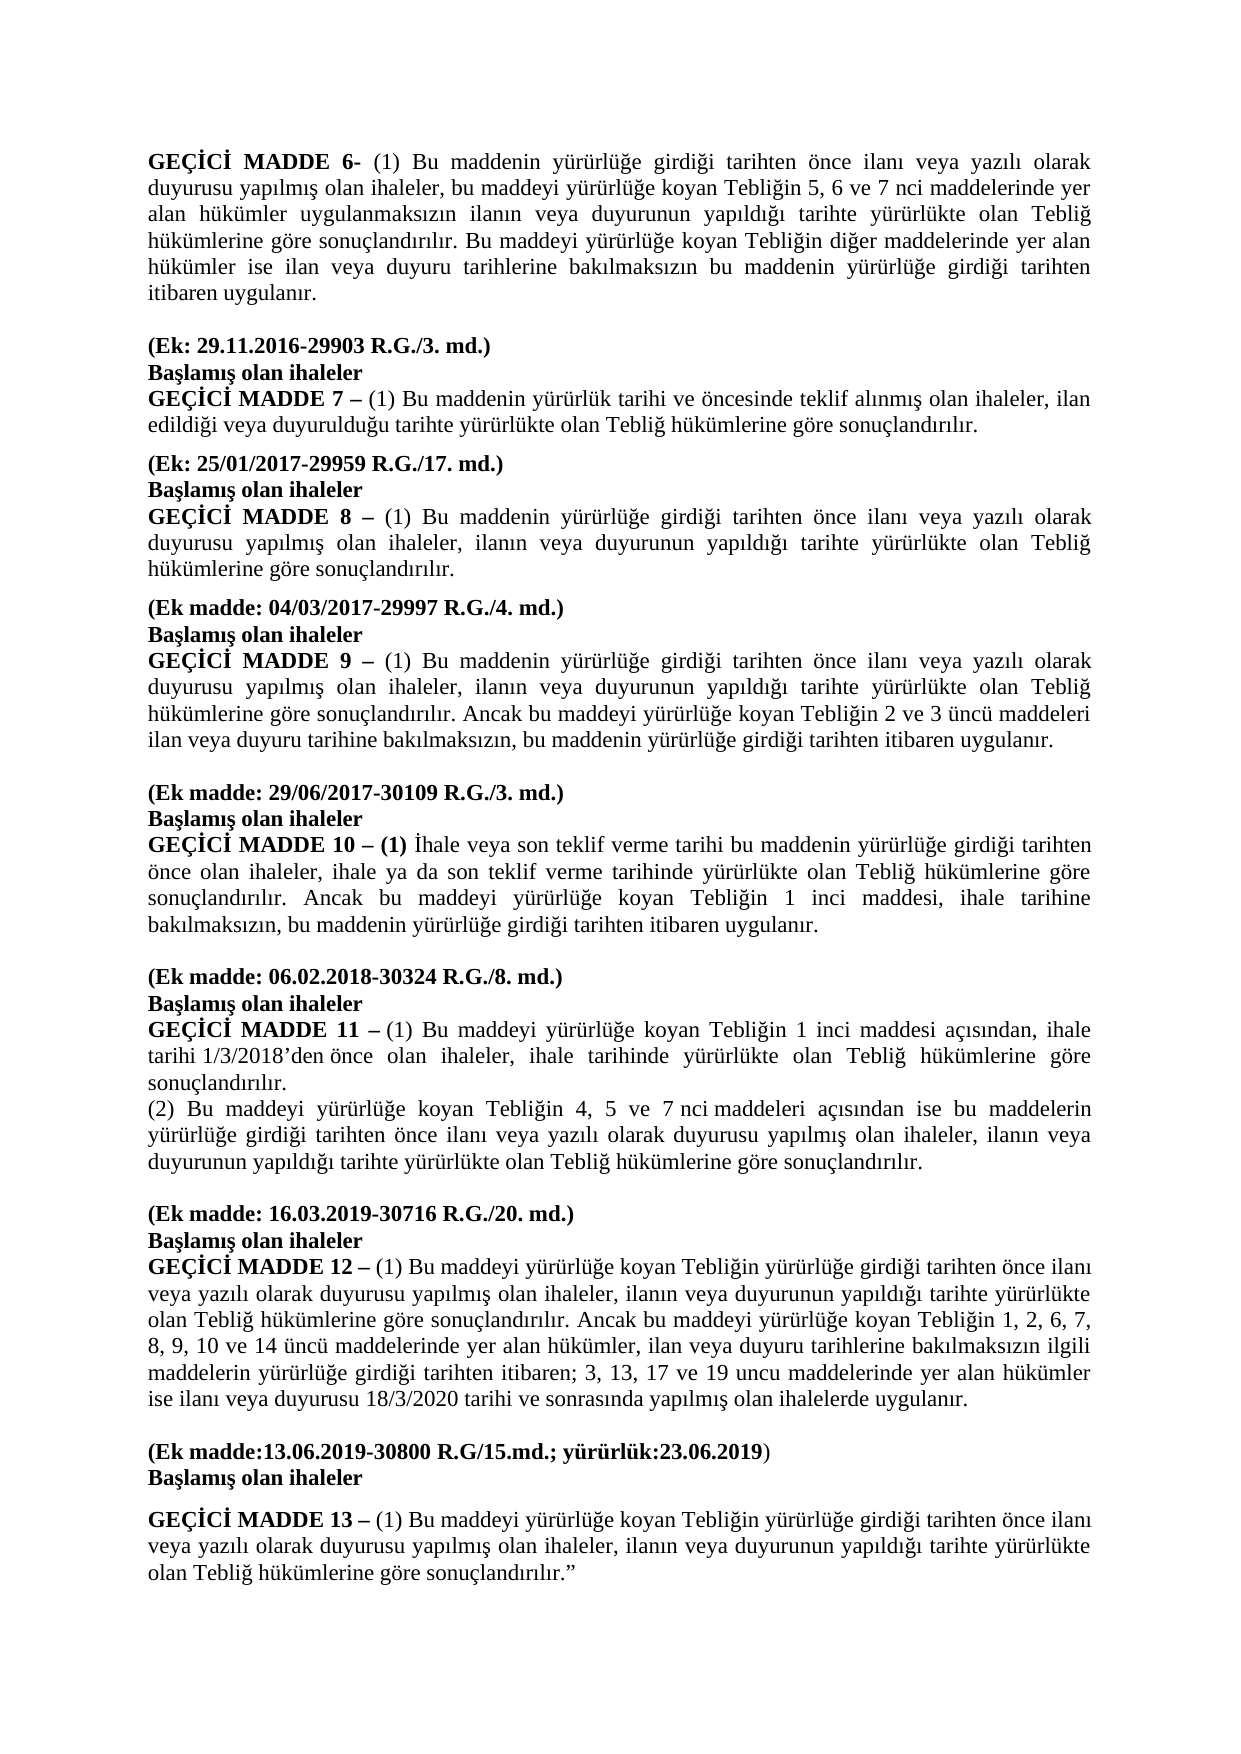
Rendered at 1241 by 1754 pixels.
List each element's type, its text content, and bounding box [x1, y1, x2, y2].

text GEÇİCİ MADDE 11 – (1) Bu maddeyi yürürlüğe koyan Tebliğin 1 inci maddesi açısından, ihale tarihi 1/3/2018’den önce olan ihaleler, ihale tarihinde yürürlükte olan Tebliğ hükümlerine göre sonuçlandırılır. [148, 1016, 1092, 1095]
text Başlamış olan ihaleler [148, 621, 1092, 647]
text Başlamış olan ihaleler [148, 476, 1092, 503]
text GEÇİCİ MADDE 6- (1) Bu maddenin yürürlüğe girdiği tarihten önce ilanı veya yazılı olarak duyurusu yapılmış olan ihaleler, bu maddeyi yürürlüğe koyan Tebliğin 5, 6 ve 7 nci maddelerinde yer alan hükümler uygulanmaksızın ilanın veya duyurunun yapıldığı tarihte yürürlükte olan Tebliğ hükümlerine göre sonuçlandırılır. Bu maddeyi yürürlüğe koyan Tebliğin diğer maddelerinde yer alan hükümler ise ilan veya duyuru tarihlerine bakılmaksızın bu maddenin yürürlüğe girdiği tarihten itibaren uygulanır. [148, 148, 1092, 306]
text Başlamış olan ihaleler [148, 990, 1092, 1016]
text GEÇİCİ MADDE 7 – (1) Bu maddenin yürürlük tarihi ve öncesinde teklif alınmış olan ihaleler, ilan edildiği veya duyurulduğu tarihte yürürlükte olan Tebliğ hükümlerine göre sonuçlandırılır. [148, 385, 1092, 438]
text (Ek madde: 29/06/2017-30109 R.G./3. md.) [148, 779, 1092, 805]
text (2) Bu maddeyi yürürlüğe koyan Tebliğin 4, 5 ve 7 nci maddeleri açısından ise bu maddelerin yürürlüğe girdiği tarihten önce ilanı veya yazılı olarak duyurusu yapılmış olan ihaleler, ilanın veya duyurunun yapıldığı tarihte yürürlükte olan Tebliğ hükümlerine göre sonuçlandırılır. [148, 1095, 1092, 1174]
text (Ek madde: 04/03/2017-29997 R.G./4. md.) [148, 594, 1092, 621]
text Başlamış olan ihaleler [148, 1464, 1092, 1490]
text GEÇİCİ MADDE 12 – (1) Bu maddeyi yürürlüğe koyan Tebliğin yürürlüğe girdiği tarihten önce ilanı veya yazılı olarak duyurusu yapılmış olan ihaleler, ilanın veya duyurunun yapıldığı tarihte yürürlükte olan Tebliğ hükümlerine göre sonuçlandırılır. Ancak bu maddeyi yürürlüğe koyan Tebliğin 1, 2, 6, 7, 8, 9, 10 ve 14 üncü maddelerinde yer alan hükümler, ilan veya duyuru tarihlerine bakılmaksızın ilgili maddelerin yürürlüğe girdiği tarihten itibaren; 3, 13, 17 ve 19 uncu maddelerinde yer alan hükümler ise ilanı veya duyurusu 18/3/2020 tarihi ve sonrasında yapılmış olan ihalelerde uygulanır. [148, 1253, 1092, 1411]
text Başlamış olan ihaleler [148, 1227, 1092, 1253]
text (Ek madde:13.06.2019-30800 R.G/15.md.; yürürlük:23.06.2019) [148, 1438, 1092, 1464]
text Başlamış olan ihaleler [148, 358, 1092, 385]
text (Ek: 25/01/2017-29959 R.G./17. md.) [148, 450, 1092, 476]
text (Ek: 29.11.2016-29903 R.G./3. md.) [148, 332, 1092, 358]
text GEÇİCİ MADDE 13 – (1) Bu maddeyi yürürlüğe koyan Tebliğin yürürlüğe girdiği tarihten önce ilanı veya yazılı olarak duyurusu yapılmış olan ihaleler, ilanın veya duyurunun yapıldığı tarihte yürürlükte olan Tebliğ hükümlerine göre sonuçlandırılır.” [148, 1506, 1092, 1585]
text (Ek madde: 16.03.2019-30716 R.G./20. md.) [148, 1201, 1092, 1227]
text GEÇİCİ MADDE 9 – (1) Bu maddenin yürürlüğe girdiği tarihten önce ilanı veya yazılı olarak duyurusu yapılmış olan ihaleler, ilanın veya duyurunun yapıldığı tarihte yürürlükte olan Tebliğ hükümlerine göre sonuçlandırılır. Ancak bu maddeyi yürürlüğe koyan Tebliğin 2 ve 3 üncü maddeleri ilan veya duyuru tarihine bakılmaksızın, bu maddenin yürürlüğe girdiği tarihten itibaren uygulanır. [148, 647, 1092, 752]
text GEÇİCİ MADDE 10 – (1) İhale veya son teklif verme tarihi bu maddenin yürürlüğe girdiği tarihten önce olan ihaleler, ihale ya da son teklif verme tarihinde yürürlükte olan Tebliğ hükümlerine göre sonuçlandırılır. Ancak bu maddeyi yürürlüğe koyan Tebliğin 1 inci maddesi, ihale tarihine bakılmaksızın, bu maddenin yürürlüğe girdiği tarihten itibaren uygulanır. [148, 832, 1092, 937]
text Başlamış olan ihaleler [148, 805, 1092, 832]
text GEÇİCİ MADDE 8 – (1) Bu maddenin yürürlüğe girdiği tarihten önce ilanı veya yazılı olarak duyurusu yapılmış olan ihaleler, ilanın veya duyurunun yapıldığı tarihte yürürlükte olan Tebliğ hükümlerine göre sonuçlandırılır. [148, 503, 1092, 582]
text (Ek madde: 06.02.2018-30324 R.G./8. md.) [148, 963, 1092, 990]
